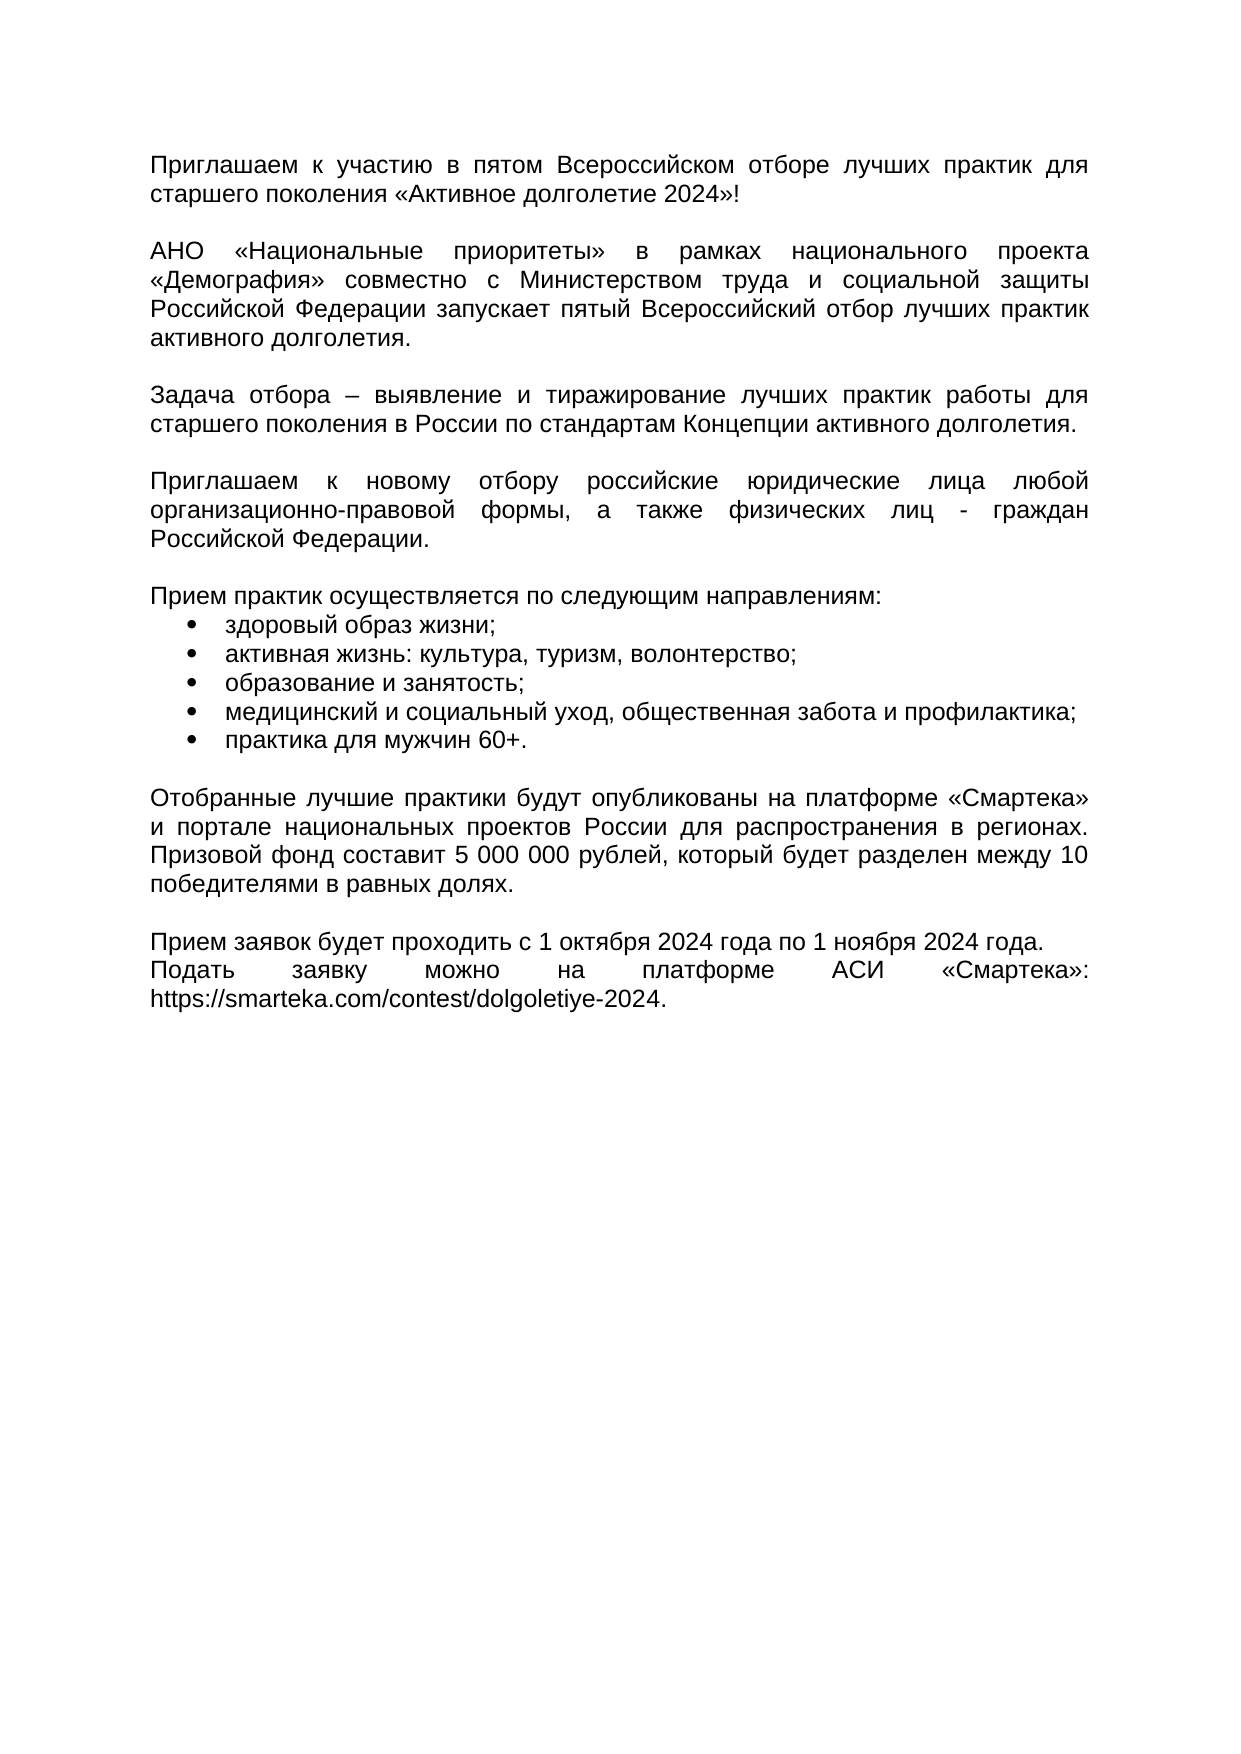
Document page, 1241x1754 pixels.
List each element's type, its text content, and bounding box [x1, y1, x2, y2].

text Подать заявку можно на платформе АСИ «Смартека»: https://smarteka.com/contest/dolgoletiye-2024. [150, 956, 1090, 1013]
text АНО «Национальные приоритеты» в рамках национального проекта «Демография» совместно с Министерством труда и социальной защиты Российской Федерации запускает пятый Всероссийский отбор лучших практик активного долголетия. [150, 236, 1090, 351]
list медицинский и социальный уход, общественная забота и профилактика; [187, 697, 1090, 725]
text Прием практик осуществляется по следующим направлениям: [150, 581, 1090, 610]
list образование и занятость; [187, 668, 1090, 697]
list здоровый образ жизни; [187, 610, 1090, 639]
text Отобранные лучшие практики будут опубликованы на платформе «Смартека» и портале национальных проектов России для распространения в регионах. Призовой фонд составит 5 000 000 рублей, который будет разделен между 10 победителями в равных долях. [150, 783, 1090, 898]
text Приглашаем к участию в пятом Всероссийском отборе лучших практик для старшего поколения «Активное долголетие 2024»! [150, 150, 1090, 207]
text Приглашаем к новому отбору российские юридические лица любой организационно-правовой формы, а также физических лиц - граждан Российской Федерации. [150, 466, 1090, 552]
text Прием заявок будет проходить с 1 октября 2024 года по 1 ноября 2024 года. [150, 927, 1090, 956]
list практика для мужчин 60+. [187, 725, 1090, 754]
text Задача отбора – выявление и тиражирование лучших практик работы для старшего поколения в России по стандартам Концепции активного долголетия. [150, 380, 1090, 437]
list активная жизнь: культура, туризм, волонтерство; [187, 639, 1090, 668]
